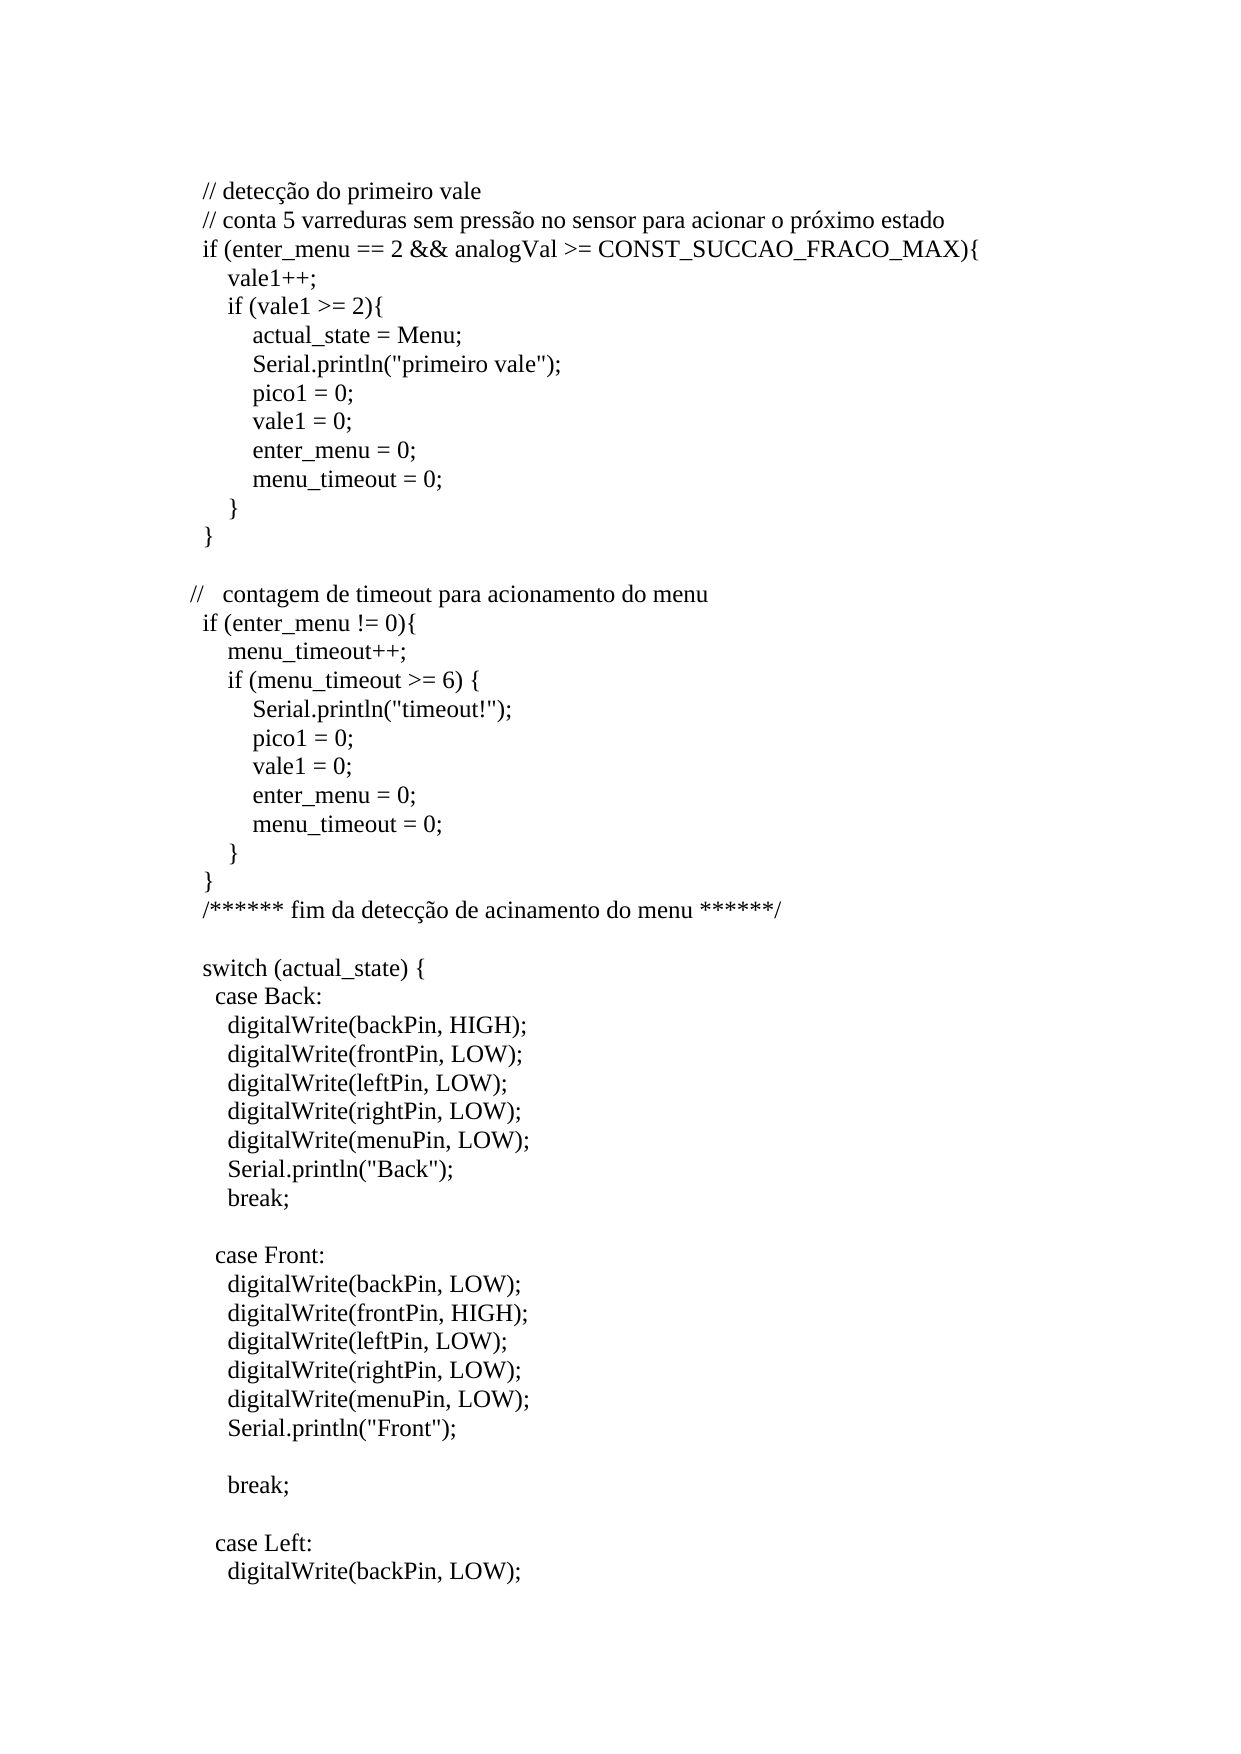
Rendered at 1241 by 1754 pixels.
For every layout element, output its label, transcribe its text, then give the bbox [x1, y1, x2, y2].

text digitalWrite(rightPin, LOW); [177, 1096, 1063, 1125]
text break; [177, 1470, 1063, 1499]
text enter_menu = 0; [177, 780, 1063, 809]
text digitalWrite(menuPin, LOW); [177, 1125, 1063, 1154]
text Serial.println("Front"); [177, 1413, 1063, 1441]
text digitalWrite(rightPin, LOW); [177, 1355, 1063, 1384]
text if (vale1 >= 2){ [177, 291, 1063, 320]
text Serial.println("primeiro vale"); [177, 349, 1063, 378]
text digitalWrite(backPin, LOW); [177, 1269, 1063, 1298]
text digitalWrite(frontPin, LOW); [177, 1039, 1063, 1068]
text digitalWrite(backPin, LOW); [177, 1556, 1063, 1585]
text case Left: [177, 1528, 1063, 1556]
text digitalWrite(menuPin, LOW); [177, 1384, 1063, 1413]
text /****** fim da detecção de acinamento do menu ******/ [177, 895, 1063, 924]
text Serial.println("Back"); [177, 1154, 1063, 1183]
text digitalWrite(frontPin, HIGH); [177, 1298, 1063, 1326]
text } [177, 866, 1063, 895]
text case Back: [177, 981, 1063, 1010]
text Serial.println("timeout!"); [177, 694, 1063, 723]
text if (menu_timeout >= 6) { [177, 665, 1063, 694]
text digitalWrite(backPin, HIGH); [177, 1010, 1063, 1039]
text actual_state = Menu; [177, 320, 1063, 349]
text if (enter_menu != 0){ [177, 608, 1063, 636]
text // conta 5 varreduras sem pressão no sensor para acionar o próximo estado [177, 205, 1063, 234]
text } [177, 493, 1063, 521]
text digitalWrite(leftPin, LOW); [177, 1068, 1063, 1096]
text if (enter_menu == 2 && analogVal >= CONST_SUCCAO_FRACO_MAX){ [177, 234, 1063, 263]
text break; [177, 1183, 1063, 1211]
text // detecção do primeiro vale [177, 176, 1063, 205]
text } [177, 521, 1063, 550]
text vale1 = 0; [177, 751, 1063, 780]
text } [177, 838, 1063, 866]
text vale1++; [177, 263, 1063, 291]
text pico1 = 0; [177, 378, 1063, 406]
text // contagem de timeout para acionamento do menu [177, 579, 1063, 608]
text switch (actual_state) { [177, 953, 1063, 981]
text menu_timeout++; [177, 636, 1063, 665]
text menu_timeout = 0; [177, 464, 1063, 493]
text menu_timeout = 0; [177, 809, 1063, 838]
text case Front: [177, 1240, 1063, 1269]
text digitalWrite(leftPin, LOW); [177, 1326, 1063, 1355]
text enter_menu = 0; [177, 435, 1063, 464]
text pico1 = 0; [177, 723, 1063, 751]
text vale1 = 0; [177, 406, 1063, 435]
